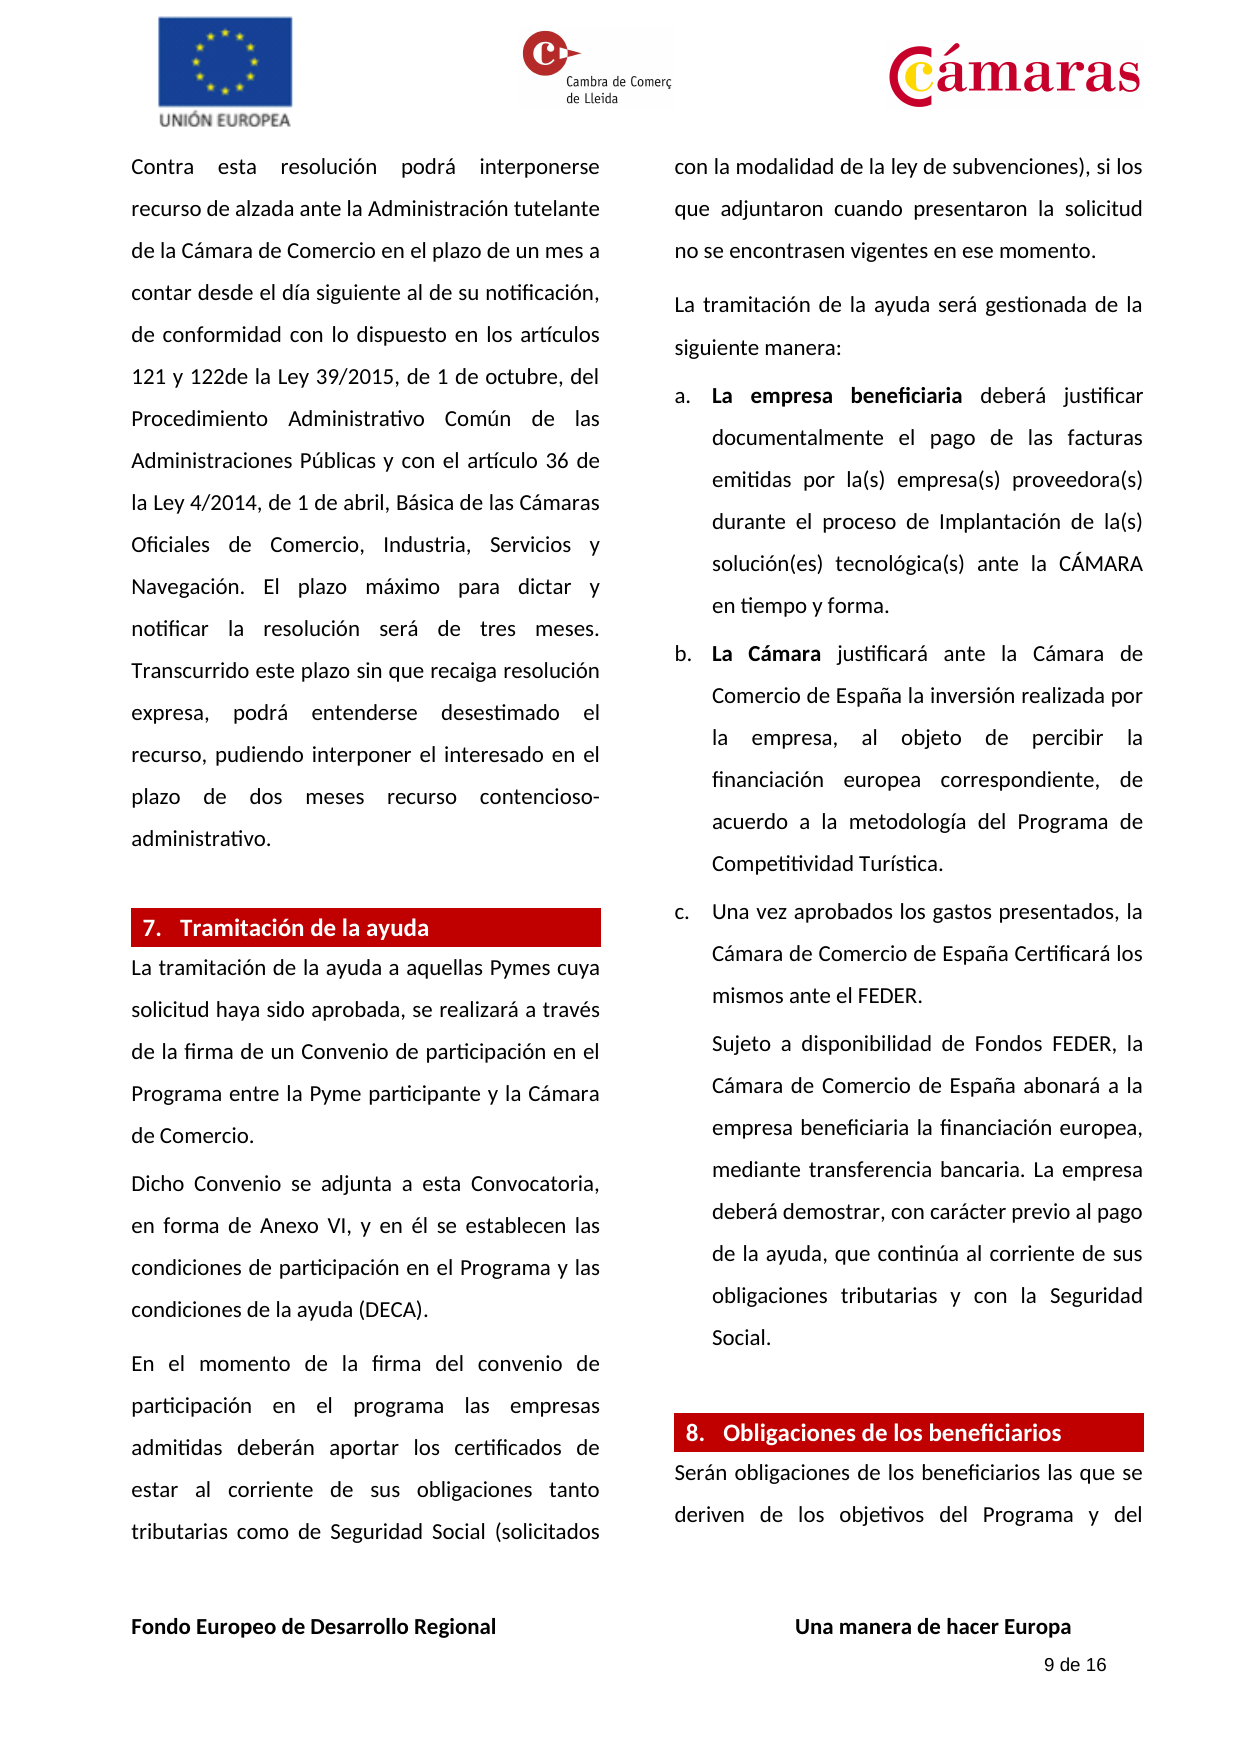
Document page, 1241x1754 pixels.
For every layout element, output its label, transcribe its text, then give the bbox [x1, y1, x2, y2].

picture [518, 27, 675, 108]
text Sujeto a disponibilidad de Fondos FEDER, la Cámara de Comercio de España abonará a la empresa beneficiaria la financiación europea, mediante transferencia bancaria. La empresa deberá demostrar, con carácter previo al pago de la ayuda, que continúa al corriente de sus obligaciones tributarias y con la Seguridad Social. [712, 1029, 1144, 1351]
list La Cámara justificará ante la Cámara de Comercio de España la inversión realizada por la empresa, al objeto de percibir la financiación europea correspondiente, de acuerdo a la metodología del Programa de Competitividad Turística. [674, 639, 1144, 877]
text La tramitación de la ayuda a aquellas Pymes cuya solicitud haya sido aprobada, se realizará a través de la firma de un Convenio de participación en el Programa entre la Pyme participante y de Comercio. [131, 953, 601, 1149]
text En el momento de la firma del convenio de participación en el programa las empresas admitidas deberán aportar los certificados de estar al corriente de sus obligaciones tanto tributarias como de Seguridad Social (solicitados con la modalidad de la ley de subvenciones), si los que adjuntaron cuando presentaron la solicitud no se encontrasen vigentes en ese momento. [674, 152, 1144, 264]
picture [885, 41, 1144, 109]
text Dicho Convenio se adjunta a esta Convocatoria, en forma de Anexo VI, y en él se establecen las condiciones de participación en el Programa y las condiciones de la ayuda (DECA). [131, 1169, 601, 1323]
text En el momento de la firma del convenio de participación en el programa las empresas admitidas deberán aportar los certificados de estar al corriente de sus obligaciones tanto tributarias como de Seguridad Social (solicitados con la modalidad de la ley de subvenciones), si los que adjuntaron cuando presentaron la solicitud no se encontrasen vigentes en ese momento. [131, 1349, 601, 1545]
text Contra esta resolución podrá interponerse recurso de alzada ante la Administración tutelante de la Cámara de Comercio en el plazo de un mes a contar desde el día siguiente al de su notificación, de conformidad con lo dispuesto en los artículos 121 y 122de la Ley 39/2015, de 1 de octubre, del Procedimiento Administrativo Común de las Administraciones Públicas y con el artículo 36 de la Ley 4/2014, de 1 de abril, Básica de las Cámaras Oficiales de Comercio, Industria, Servicios y Navegación. El plazo máximo para dictar y notificar la resolución será de tres meses. Transcurrido este plazo sin que recaiga resolución expresa, podrá entenderse desestimado el recurso, pudiendo interponer el interesado en el plazo de dos meses recurso contencioso-administrativo. [131, 152, 601, 852]
table_header Obligaciones de los beneficiarios [674, 1413, 1144, 1452]
table_header Tramitación de la ayuda [131, 908, 601, 947]
text La tramitación de la ayuda será gestionada de la siguiente manera: [674, 291, 1144, 361]
list Una vez aprobados los gastos presentados, la Cámara de Comercio de España Certificará los mismos ante el FEDER. [674, 897, 1144, 1009]
picture [154, 12, 294, 130]
list La empresa beneficiaria deberá justificar documentalmente el pago de las facturas emitidas por la(s) empresa(s) proveedora(s) durante el proceso de Implantación de la(s) solución(es) tecnológica(s) ante la CÁMARA en tiempo y forma. [674, 381, 1144, 619]
